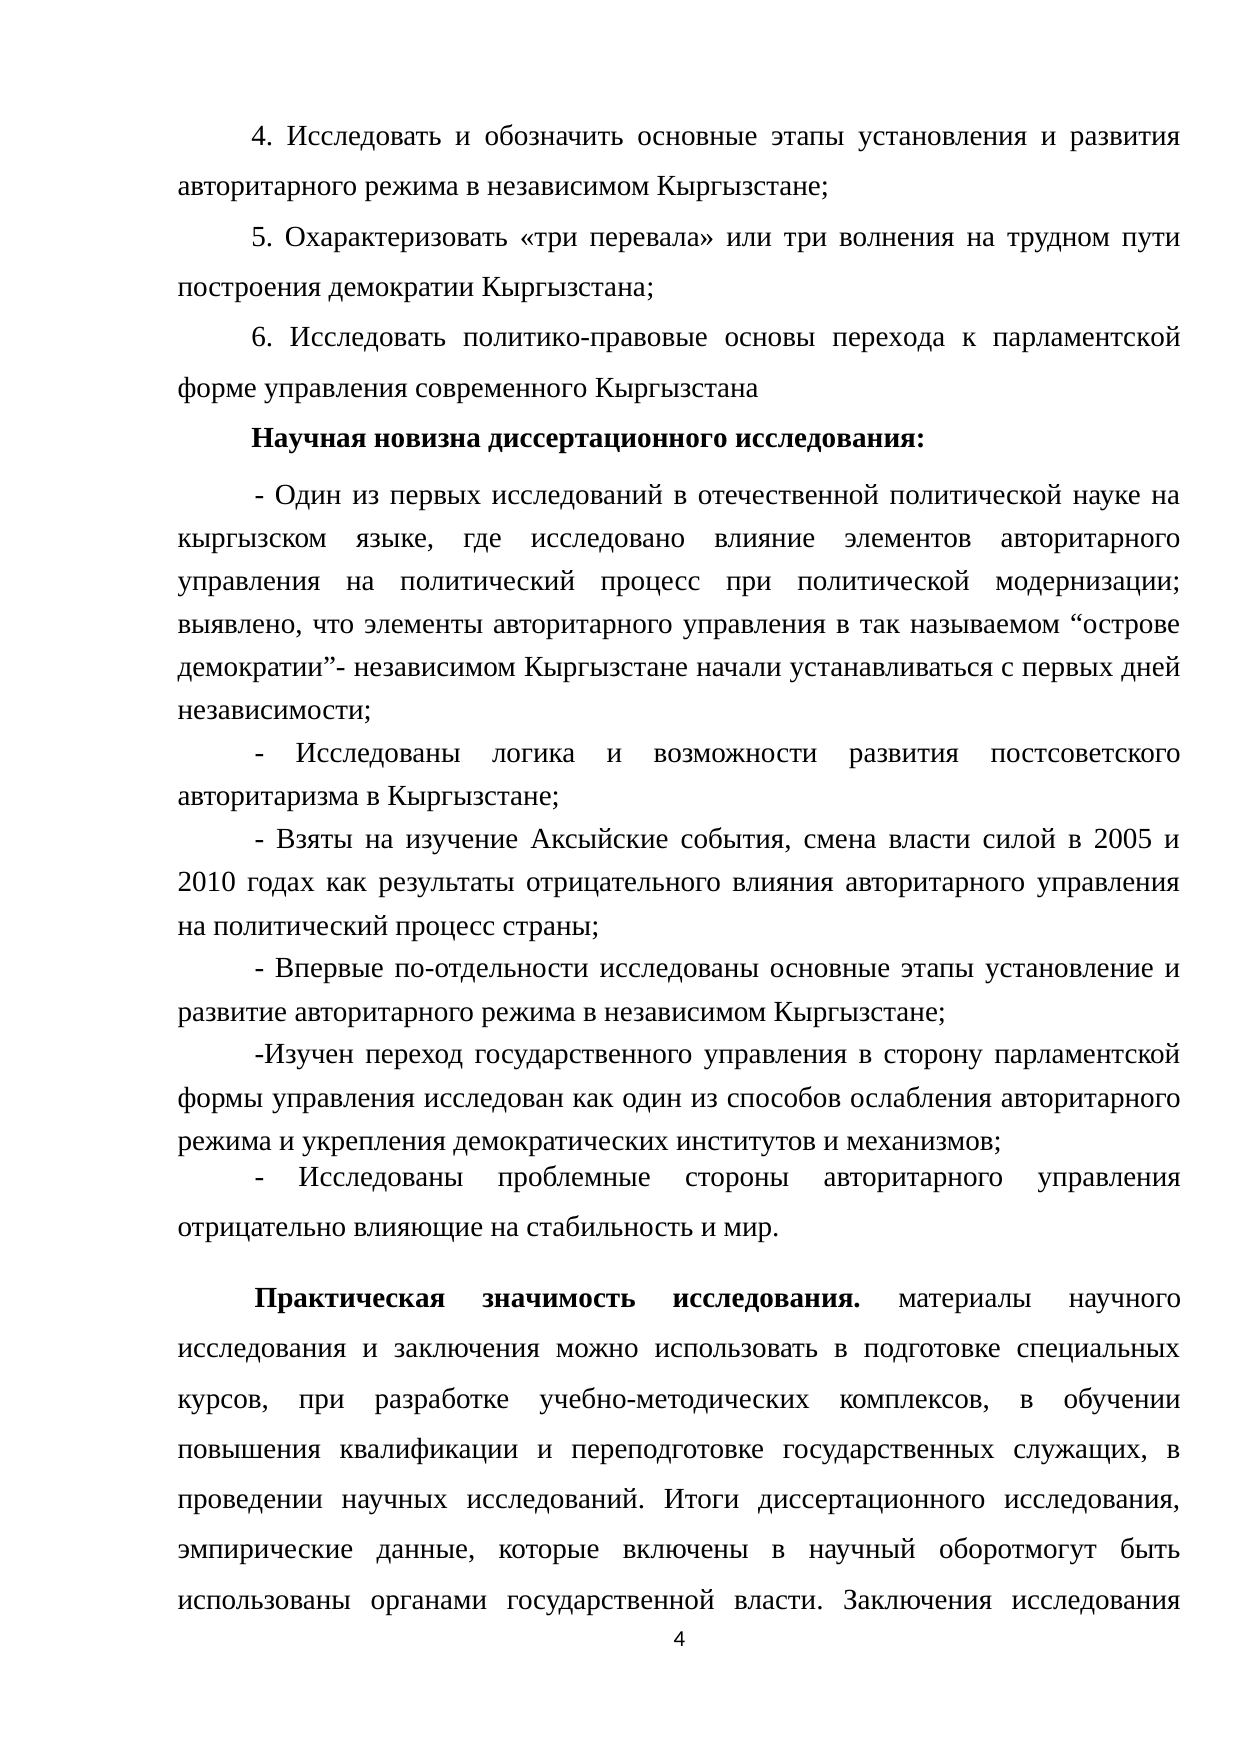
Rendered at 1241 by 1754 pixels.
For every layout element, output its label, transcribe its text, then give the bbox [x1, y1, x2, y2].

text Научная новизна диссертационного исследования: [177, 420, 1181, 453]
text 4. Исследовать и обозначить основные этапы установления и развития авторитарного режима в независимом Кыргызстане; [177, 118, 1181, 202]
text - Один из первых исследований в отечественной политической науке на кыргызском языке, где исследовано влияние элементов авторитарного управления на политический процесс при политической модернизации; выявлено, что элементы авторитарного управления в так называемом “острове демократии”- независимом Кыргызстане начали устанавливаться с первых дней независимости; [177, 470, 1181, 728]
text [177, 1280, 1181, 1616]
text - Исследованы проблемные стороны авторитарного управления отрицательно влияющие на стабильность и мир. [177, 1159, 1181, 1242]
text 5. Охарактеризовать «три перевала» или три волнения на трудном пути построения демократии Кыргызстана; [177, 219, 1181, 303]
text - Исследованы логика и возможности развития постсоветского авторитаризма в Кыргызстане; [177, 728, 1181, 814]
text -Изучен переход государственного управления в сторону парламентской формы управления исследован как один из способов ослабления авторитарного режима и укрепления демократических институтов и механизмов; [177, 1029, 1181, 1159]
text 6. Исследовать политико-правовые основы перехода к парламентской форме управления современного Кыргызстана [177, 319, 1181, 403]
text - Впервые по-отдельности исследованы основные этапы установление и развитие авторитарного режима в независимом Кыргызстане; [177, 943, 1181, 1029]
text - Взяты на изучение Аксыйские события, смена власти силой в 2005 и 2010 годах как результаты отрицательного влияния авторитарного управления на политический процесс страны; [177, 814, 1181, 943]
